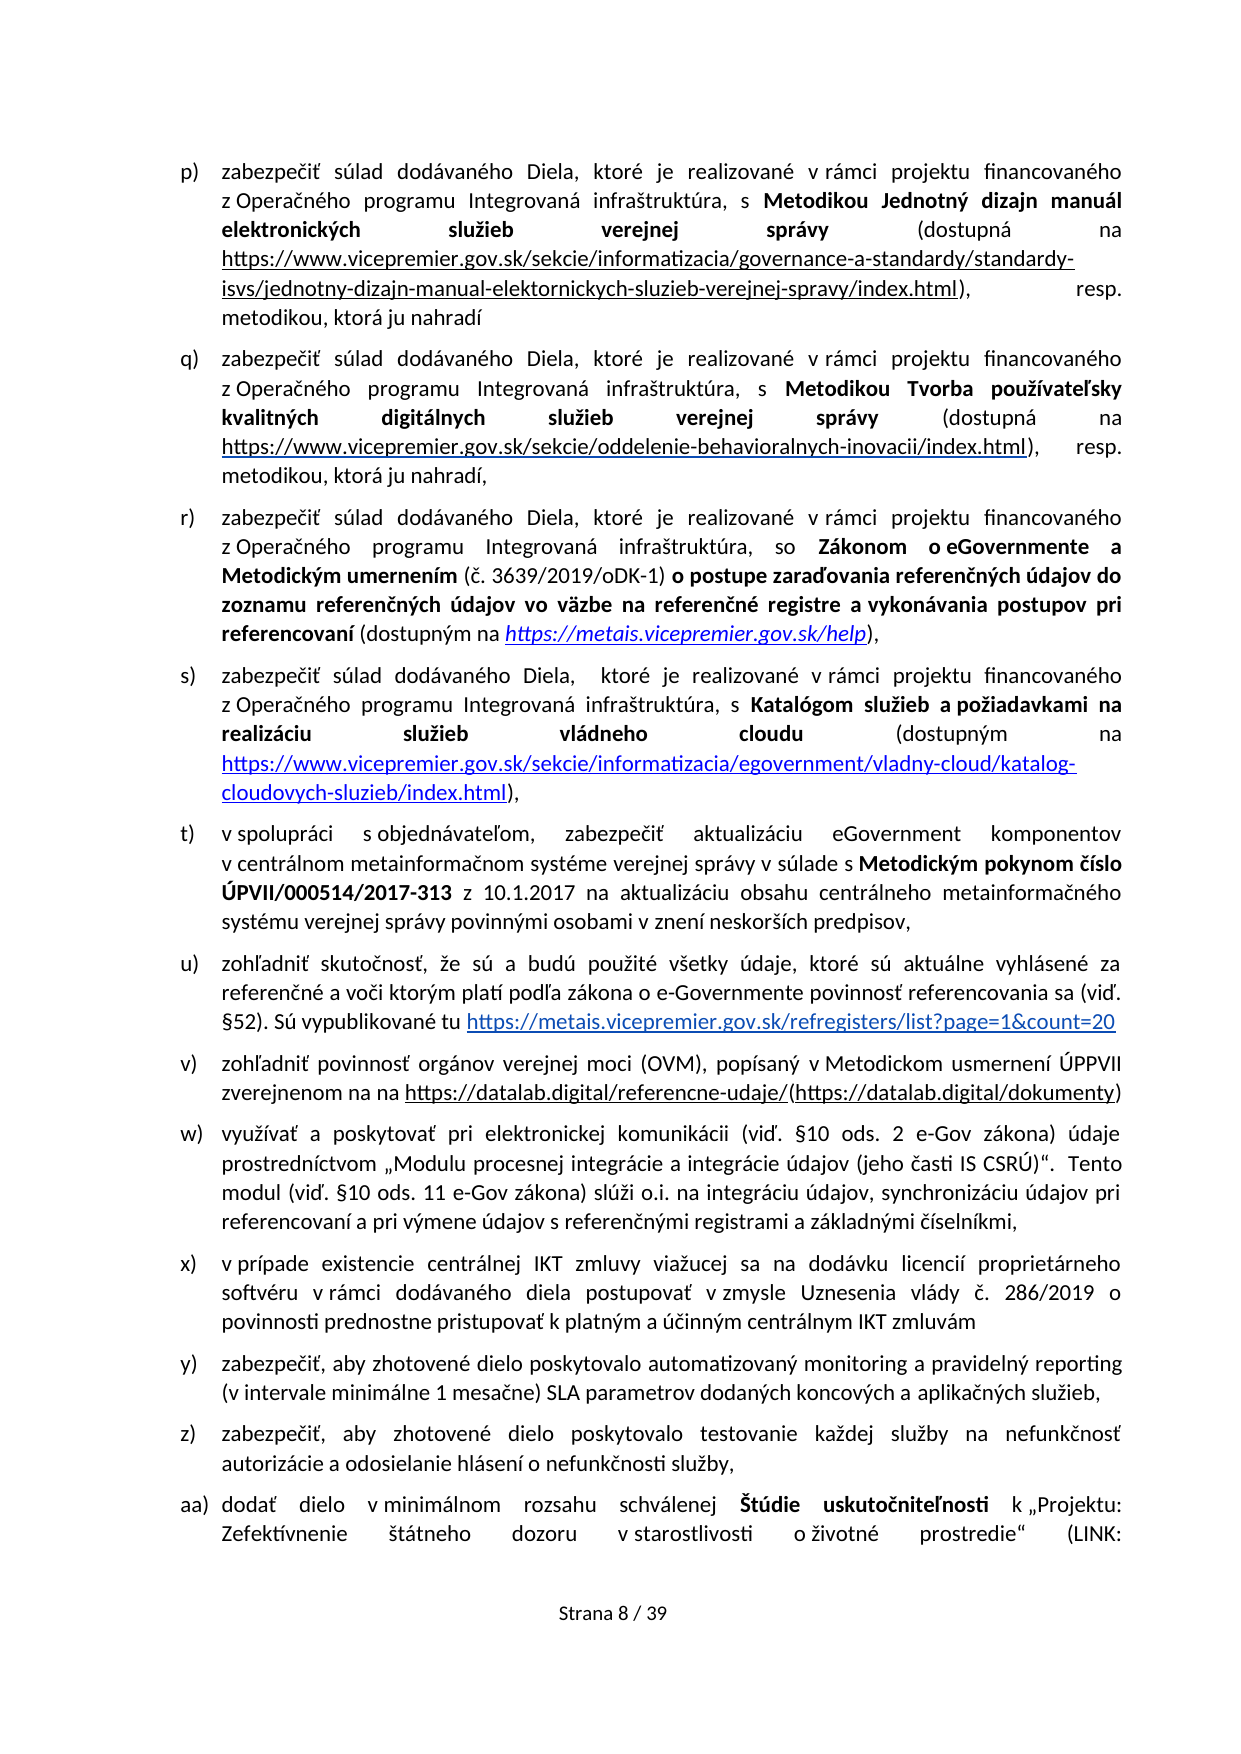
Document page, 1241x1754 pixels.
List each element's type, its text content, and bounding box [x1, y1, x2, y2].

list zohľadniť povinnosť orgánov verejnej moci (OVM), popísaný v Metodickom usmernení ÚPPVII zverejnenom na na https://datalab.digital/referencne-udaje/(https://datalab.digital/dokumenty) [180, 1048, 1122, 1106]
list zabezpečiť, aby zhotovené dielo poskytovalo testovanie každej služby na nefunkčnosť autorizácie a odosielanie hlásení o nefunkčnosti služby, [180, 1418, 1122, 1477]
list zabezpečiť, aby zhotovené dielo poskytovalo automatizovaný monitoring a pravidelný reporting (v intervale minimálne 1 mesačne) SLA parametrov dodaných koncových a aplikačných služieb, [180, 1348, 1122, 1406]
list zabezpečiť súlad dodávaného Diela, ktoré je realizované v rámci projektu financovaného z Operačného programu Integrovaná infraštruktúra, s Metodikou Jednotný dizajn manuál elektronických služieb verejnej správy (dostupná na https://www.vicepremier.gov.sk/sekcie/informatizacia/governance-a-standardy/standardy-isvs/jednotny-dizajn-manual-elektornickych-sluzieb-verejnej-spravy/index.html), resp. metodikou, ktorá ju nahradí [180, 156, 1122, 331]
list zabezpečiť súlad dodávaného Diela, ktoré je realizované v rámci projektu financovaného z Operačného programu Integrovaná infraštruktúra, s Metodikou Tvorba používateľsky kvalitných digitálnych služieb verejnej správy (dostupná na https://www.vicepremier.gov.sk/sekcie/oddelenie-behavioralnych-inovacii/index.html), resp. metodikou, ktorá ju nahradí, [180, 343, 1122, 489]
list zabezpečiť súlad dodávaného Diela, ktoré je realizované v rámci projektu financovaného z Operačného programu Integrovaná infraštruktúra, so Zákonom o eGovernmente a Metodickým umernením (č. 3639/2019/oDK-1) o postupe zaraďovania referenčných údajov do zoznamu referenčných údajov vo väzbe na referenčné registre a vykonávania postupov pri referencovaní (dostupným na https://metais.vicepremier.gov.sk/help), [180, 502, 1122, 648]
list zabezpečiť súlad dodávaného Diela, ktoré je realizované v rámci projektu financovaného z Operačného programu Integrovaná infraštruktúra, s Katalógom služieb a požiadavkami na realizáciu služieb vládneho cloudu (dostupným na https://www.vicepremier.gov.sk/sekcie/informatizacia/egovernment/vladny-cloud/katalog-cloudovych-sluzieb/index.html), [180, 660, 1122, 806]
list využívať a poskytovať pri elektronickej komunikácii (viď. §10 ods. 2 e-Gov zákona) údaje prostredníctvom „Modulu procesnej integrácie a integrácie údajov (jeho časti IS CSRÚ)“. Tento modul (viď. §10 ods. 11 e-Gov zákona) slúži o.i. na integráciu údajov, synchronizáciu údajov pri referencovaní a pri výmene údajov s referenčnými registrami a základnými číselníkmi, [180, 1118, 1122, 1235]
list zohľadniť skutočnosť, že sú a budú použité všetky údaje, ktoré sú aktuálne vyhlásené za referenčné a voči ktorým platí podľa zákona o e-Governmente povinnosť referencovania sa (viď. §52). Sú vypublikované tu https://metais.vicepremier.gov.sk/refregisters/list?page=1&count=20 [180, 948, 1122, 1035]
list v spolupráci s objednávateľom, zabezpečiť aktualizáciu eGovernment komponentov v centrálnom metainformačnom systéme verejnej správy v súlade s Metodickým pokynom číslo ÚPVII/000514/2017-313 z 10.1.2017 na aktualizáciu obsahu centrálneho metainformačného systému verejnej správy povinnými osobami v znení neskorších predpisov, [180, 818, 1122, 935]
list v prípade existencie centrálnej IKT zmluvy viažucej sa na dodávku licencií proprietárneho softvéru v rámci dodávaného diela postupovať v zmysle Uznesenia vlády č. 286/2019 o povinnosti prednostne pristupovať k platným a účinným centrálnym IKT zmluvám [180, 1248, 1122, 1335]
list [180, 1489, 1122, 1548]
